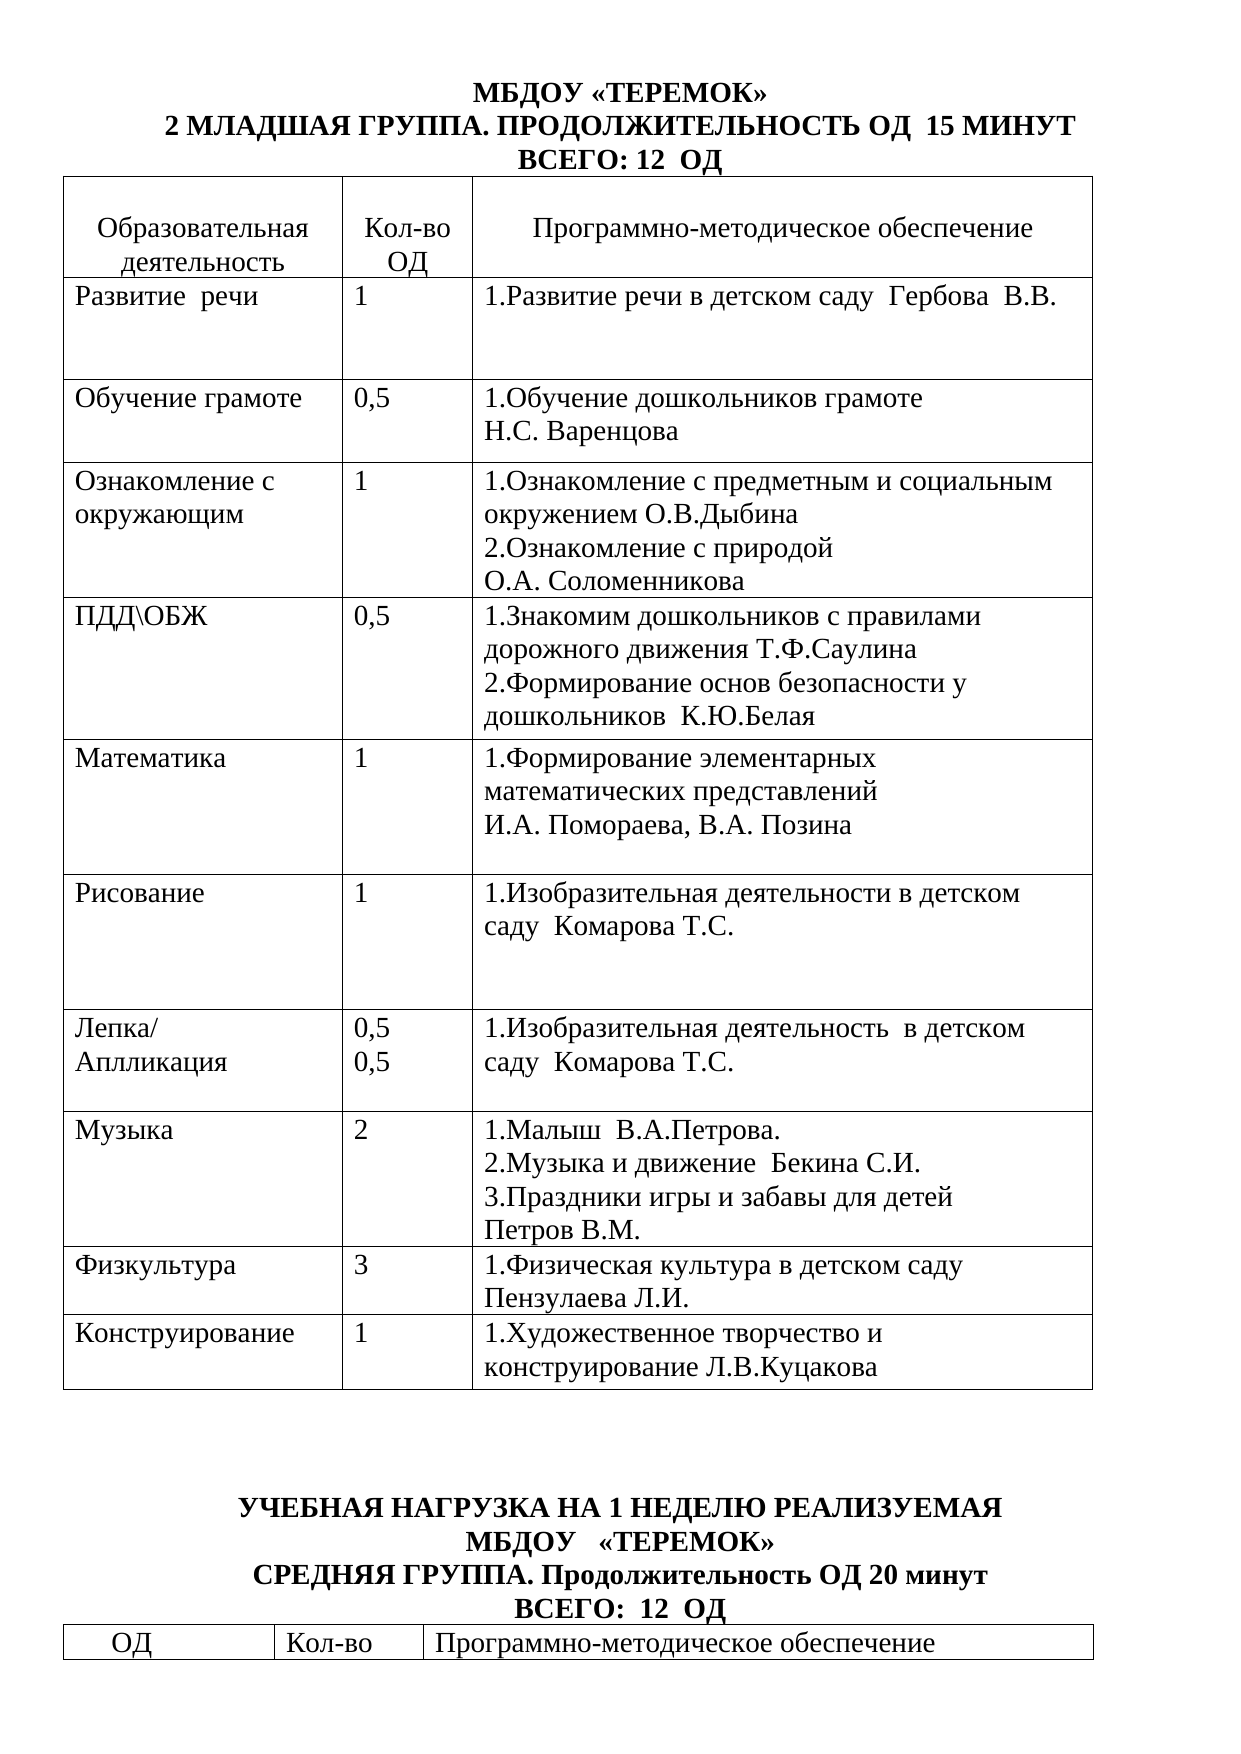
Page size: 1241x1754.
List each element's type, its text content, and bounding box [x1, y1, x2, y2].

table_cell 1.Изобразительная деятельность в детском саду Комарова Т.С. [473, 1010, 1092, 1111]
table_cell ПДД\ОБЖ [64, 598, 342, 739]
table_cell 1.Изобразительная деятельности в детском саду Комарова Т.С. [473, 875, 1092, 1009]
text УЧЕБНАЯ НАГРУЗКА НА 1 НЕДЕЛЮ РЕАЛИЗУЕМАЯ [75, 1490, 1165, 1524]
table_cell Лепка/ Аплликация [64, 1010, 342, 1111]
table_header Кол-во ОД [343, 177, 472, 277]
table_cell 0,5 [343, 598, 472, 739]
table_cell 1.Физическая культура в детском саду Пензулаева Л.И. [473, 1247, 1092, 1314]
table_cell Музыка [64, 1112, 342, 1246]
table_cell 1.Ознакомление с предметным и социальным окружением О.В.Дыбина 2.Ознакомление с природой О.А. Соломенникова [473, 463, 1092, 597]
table_cell 1 [343, 278, 472, 379]
table_cell 0,5 [343, 380, 472, 462]
table_cell 1.Малыш В.А.Петрова. 2.Музыка и движение Бекина С.И. 3.Праздники игры и забавы для детей Петров В.М. [473, 1112, 1092, 1246]
table_cell 1.Формирование элементарных математических представлений И.А. Помораева, В.А. Позина [473, 740, 1092, 874]
table_cell Обучение грамоте [64, 380, 342, 462]
table_cell 1.Развитие речи в детском саду Гербова В.В. [473, 278, 1092, 379]
table_cell 1.Художественное творчество и конструирование Л.В.Куцакова [473, 1315, 1092, 1388]
text МБДОУ «ТЕРЕМОК» [75, 75, 1165, 108]
table_cell 1 [343, 740, 472, 874]
text 2 МЛАДШАЯ ГРУППА. ПРОДОЛЖИТЕЛЬНОСТЬ ОД 15 МИНУТ [75, 108, 1165, 142]
text СРЕДНЯЯ ГРУППА. Продолжительность ОД 20 минут [75, 1557, 1165, 1591]
text МБДОУ «ТЕРЕМОК» [75, 1524, 1165, 1557]
table_cell 3 [343, 1247, 472, 1314]
table_cell 1 [343, 463, 472, 597]
table_cell Физкультура [64, 1247, 342, 1314]
text ВСЕГО: 12 ОД [75, 1591, 1165, 1624]
table_cell Конструирование [64, 1315, 342, 1388]
table_header Кол-во ОД [275, 1625, 423, 1659]
table_cell 2 [343, 1112, 472, 1246]
table_header ОД [64, 1625, 274, 1659]
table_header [424, 1625, 1093, 1659]
table_cell Ознакомление с окружающим [64, 463, 342, 597]
table_cell 1.Обучение дошкольников грамоте Н.С. Варенцова [473, 380, 1092, 462]
table_cell 0,5 0,5 [343, 1010, 472, 1111]
table_cell 1 [343, 1315, 472, 1388]
table_cell Развитие речи [64, 278, 342, 379]
text ВСЕГО: 12 ОД [75, 142, 1165, 176]
table_cell Рисование [64, 875, 342, 1009]
table_cell Математика [64, 740, 342, 874]
table_cell 1.Знакомим дошкольников с правилами дорожного движения Т.Ф.Саулина 2.Формирование основ безопасности у дошкольников К.Ю.Белая [473, 598, 1092, 739]
table_header Образовательная деятельность [64, 177, 342, 277]
table_header Программно-методическое обеспечение [473, 177, 1092, 277]
table_cell 1 [343, 875, 472, 1009]
